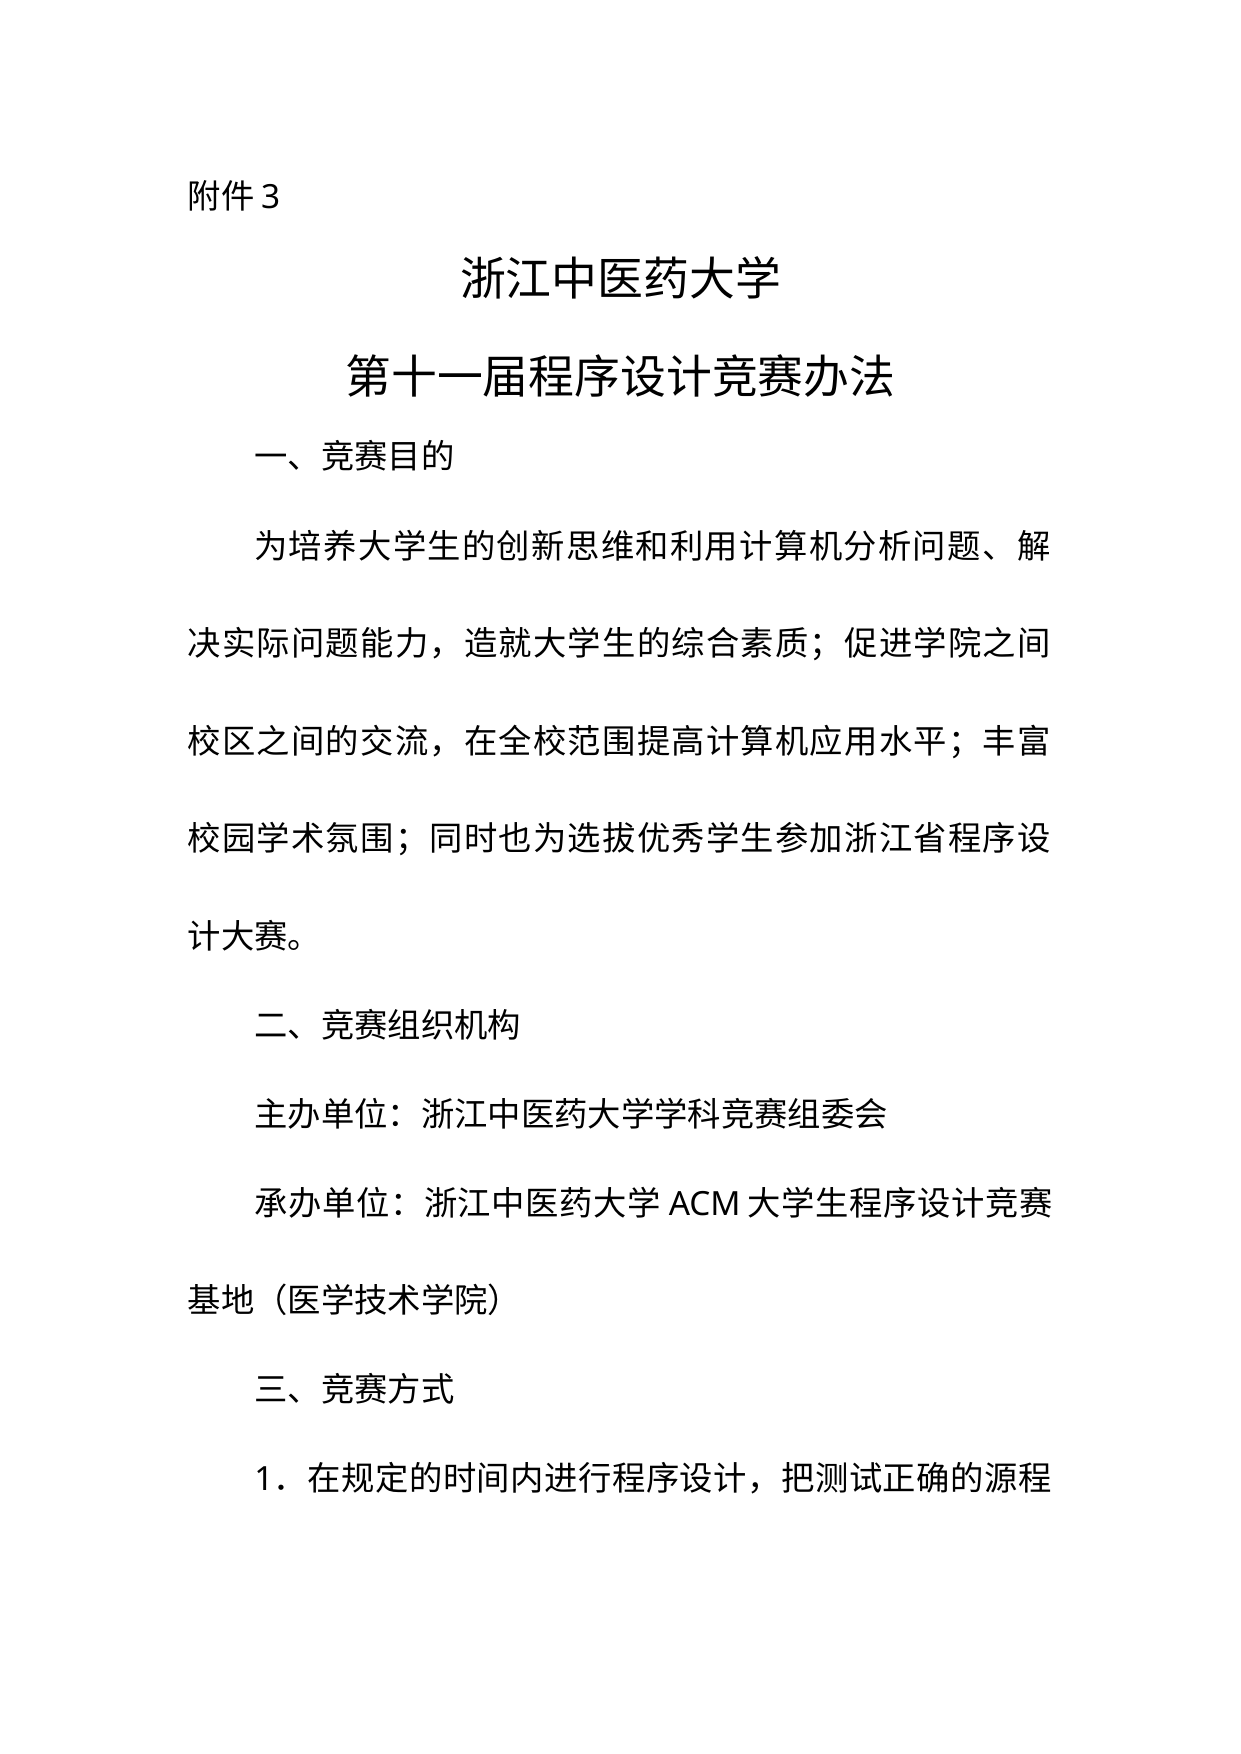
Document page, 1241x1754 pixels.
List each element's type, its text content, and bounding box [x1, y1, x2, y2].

text 附件3 [187, 162, 1053, 227]
text 一、竞赛目的 [187, 422, 1053, 487]
text 第十一届程序设计竞赛办法 [187, 324, 1053, 422]
text 三、竞赛方式 [187, 1355, 1053, 1420]
text 主办单位：浙江中医药大学学科竞赛组委会 [187, 1079, 1053, 1144]
text 二、竞赛组织机构 [187, 990, 1053, 1055]
text 为培养大学生的创新思维和利用计算机分析问题、解决实际问题能力，造就大学生的综合素质；促进学院之间、校区之间的交流，在全校范围提高计算机应用水平；丰富校园学术氛围；同时也为选拔优秀学生参加浙江省程序设计大赛。 [187, 511, 1053, 966]
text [187, 1444, 1053, 1509]
text 承办单位：浙江中医药大学ACM大学生程序设计竞赛基地（医学技术学院） [187, 1168, 1053, 1331]
text 浙江中医药大学 [187, 227, 1053, 324]
